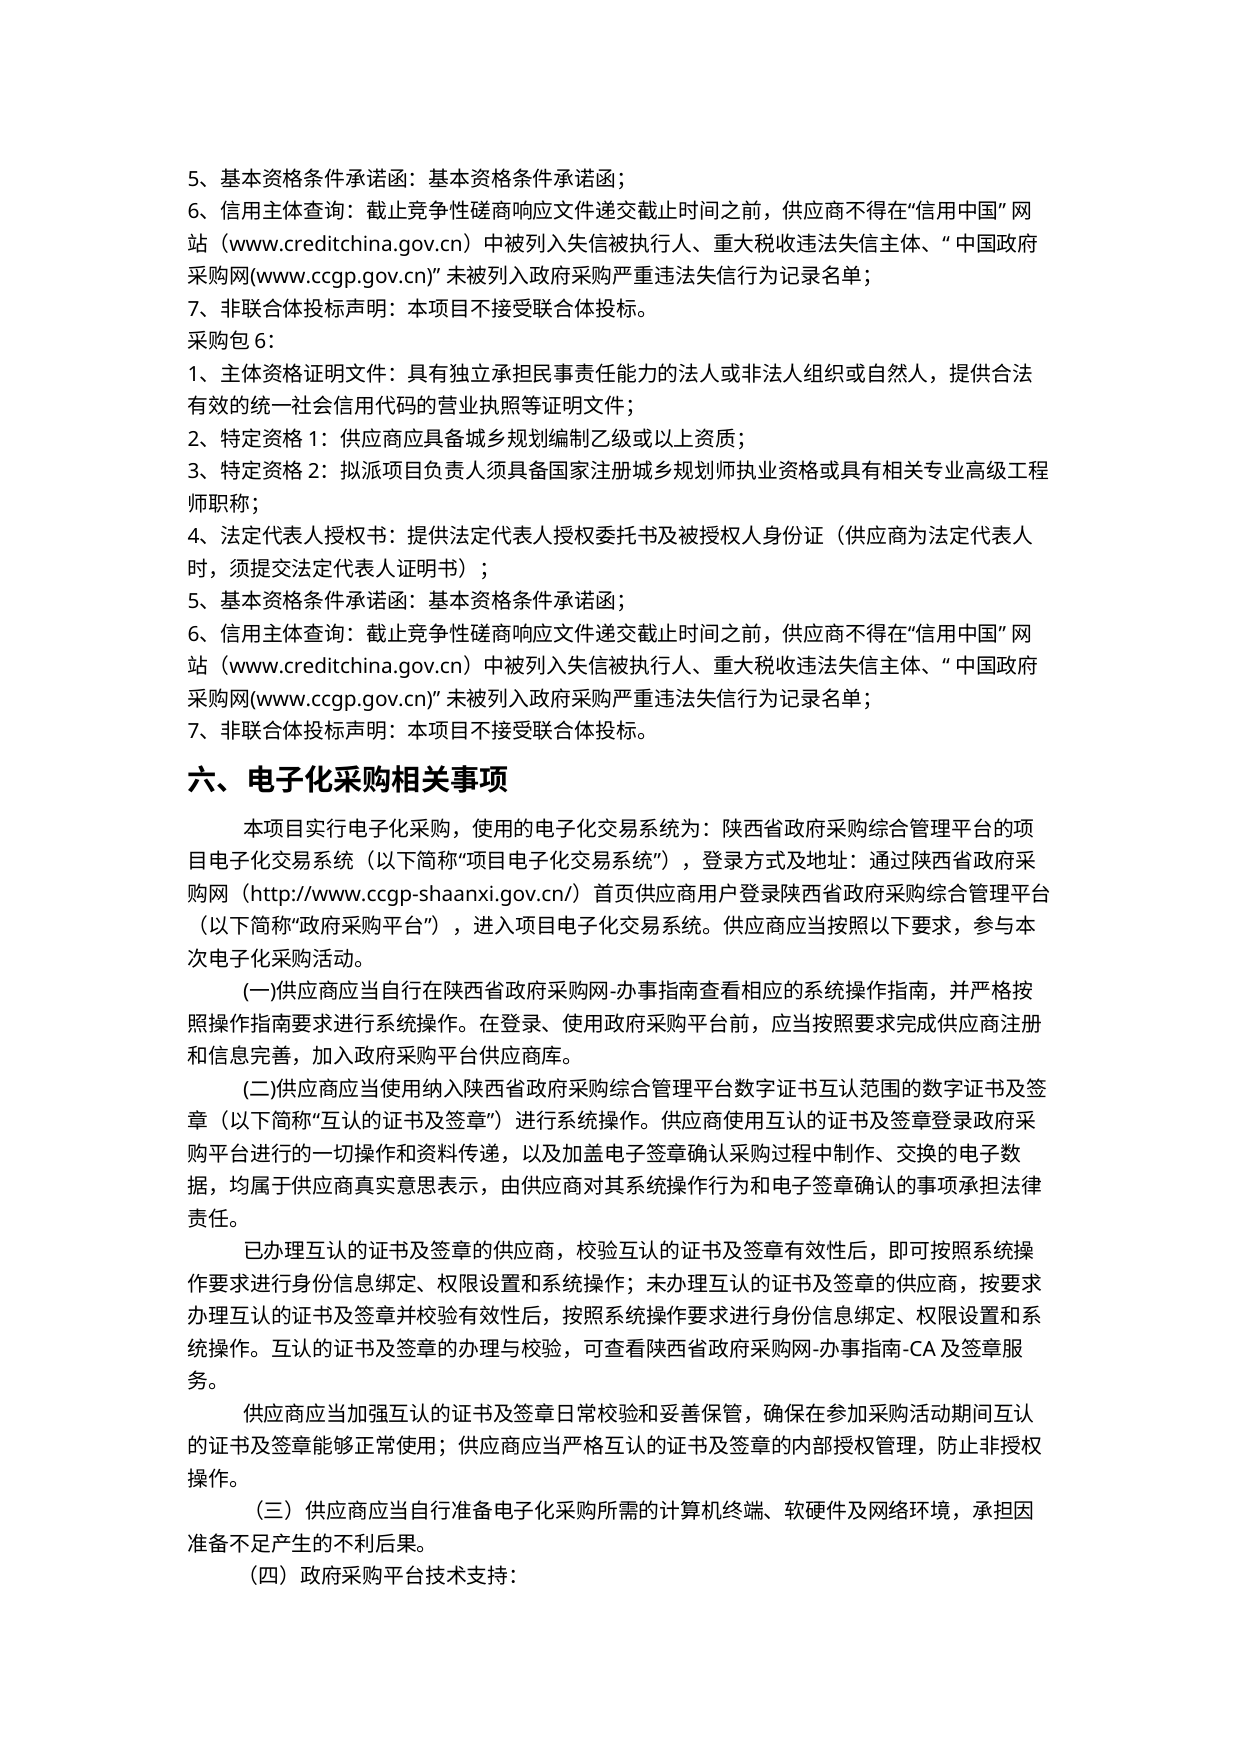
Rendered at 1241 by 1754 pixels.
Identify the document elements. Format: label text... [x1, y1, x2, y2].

text 5、基本资格条件承诺函：基本资格条件承诺函； [187, 584, 1053, 617]
text 7、非联合体投标声明：本项目不接受联合体投标。 [187, 292, 1053, 324]
text （三）供应商应当自行准备电子化采购所需的计算机终端、软硬件及网络环境，承担因准备不足产生的不利后果。 [187, 1494, 1053, 1559]
text 6、信用主体查询：截止竞争性磋商响应文件递交截止时间之前，供应商不得在“信用中国” 网站（www.creditchina.gov.cn）中被列入失信被执行人、重大税收违法失信主体、“ 中国政府采购网(www.ccgp.gov.cn)” 未被列入政府采购严重违法失信行为记录名单； [187, 194, 1053, 292]
text 5、基本资格条件承诺函：基本资格条件承诺函； [187, 162, 1053, 194]
text 已办理互认的证书及签章的供应商，校验互认的证书及签章有效性后，即可按照系统操作要求进行身份信息绑定、权限设置和系统操作；未办理互认的证书及签章的供应商，按要求办理互认的证书及签章并校验有效性后，按照系统操作要求进行身份信息绑定、权限设置和系统操作。互认的证书及签章的办理与校验，可查看陕西省政府采购网-办事指南-CA及签章服务。 [187, 1234, 1053, 1397]
text (一)供应商应当自行在陕西省政府采购网-办事指南查看相应的系统操作指南，并严格按照操作指南要求进行系统操作。在登录、使用政府采购平台前，应当按照要求完成供应商注册和信息完善，加入政府采购平台供应商库。 [187, 974, 1053, 1072]
text 6、信用主体查询：截止竞争性磋商响应文件递交截止时间之前，供应商不得在“信用中国” 网站（www.creditchina.gov.cn）中被列入失信被执行人、重大税收违法失信主体、“ 中国政府采购网(www.ccgp.gov.cn)” 未被列入政府采购严重违法失信行为记录名单； [187, 617, 1053, 714]
text 3、特定资格2：拟派项目负责人须具备国家注册城乡规划师执业资格或具有相关专业高级工程师职称； [187, 454, 1053, 519]
text 7、非联合体投标声明：本项目不接受联合体投标。 [187, 714, 1053, 747]
text 4、法定代表人授权书：提供法定代表人授权委托书及被授权人身份证（供应商为法定代表人时，须提交法定代表人证明书）； [187, 519, 1053, 584]
text 供应商应当加强互认的证书及签章日常校验和妥善保管，确保在参加采购活动期间互认的证书及签章能够正常使用；供应商应当严格互认的证书及签章的内部授权管理，防止非授权操作。 [187, 1397, 1053, 1494]
text 1、主体资格证明文件：具有独立承担民事责任能力的法人或非法人组织或自然人，提供合法有效的统一社会信用代码的营业执照等证明文件； [187, 357, 1053, 422]
text 采购包6： [187, 324, 1053, 357]
text (二)供应商应当使用纳入陕西省政府采购综合管理平台数字证书互认范围的数字证书及签章（以下简称“互认的证书及签章”）进行系统操作。供应商使用互认的证书及签章登录政府采购平台进行的一切操作和资料传递，以及加盖电子签章确认采购过程中制作、交换的电子数据，均属于供应商真实意思表示，由供应商对其系统操作行为和电子签章确认的事项承担法律责任。 [187, 1072, 1053, 1234]
text 2、特定资格1：供应商应具备城乡规划编制乙级或以上资质； [187, 422, 1053, 454]
text （四）政府采购平台技术支持： [187, 1559, 1053, 1592]
text 本项目实行电子化采购，使用的电子化交易系统为：陕西省政府采购综合管理平台的项目电子化交易系统（以下简称“项目电子化交易系统”），登录方式及地址：通过陕西省政府采购网（http://www.ccgp-shaanxi.gov.cn/）首页供应商用户登录陕西省政府采购综合管理平台（以下简称“政府采购平台”），进入项目电子化交易系统。供应商应当按照以下要求，参与本次电子化采购活动。 [187, 812, 1053, 974]
text 六、电子化采购相关事项 [187, 747, 1053, 812]
